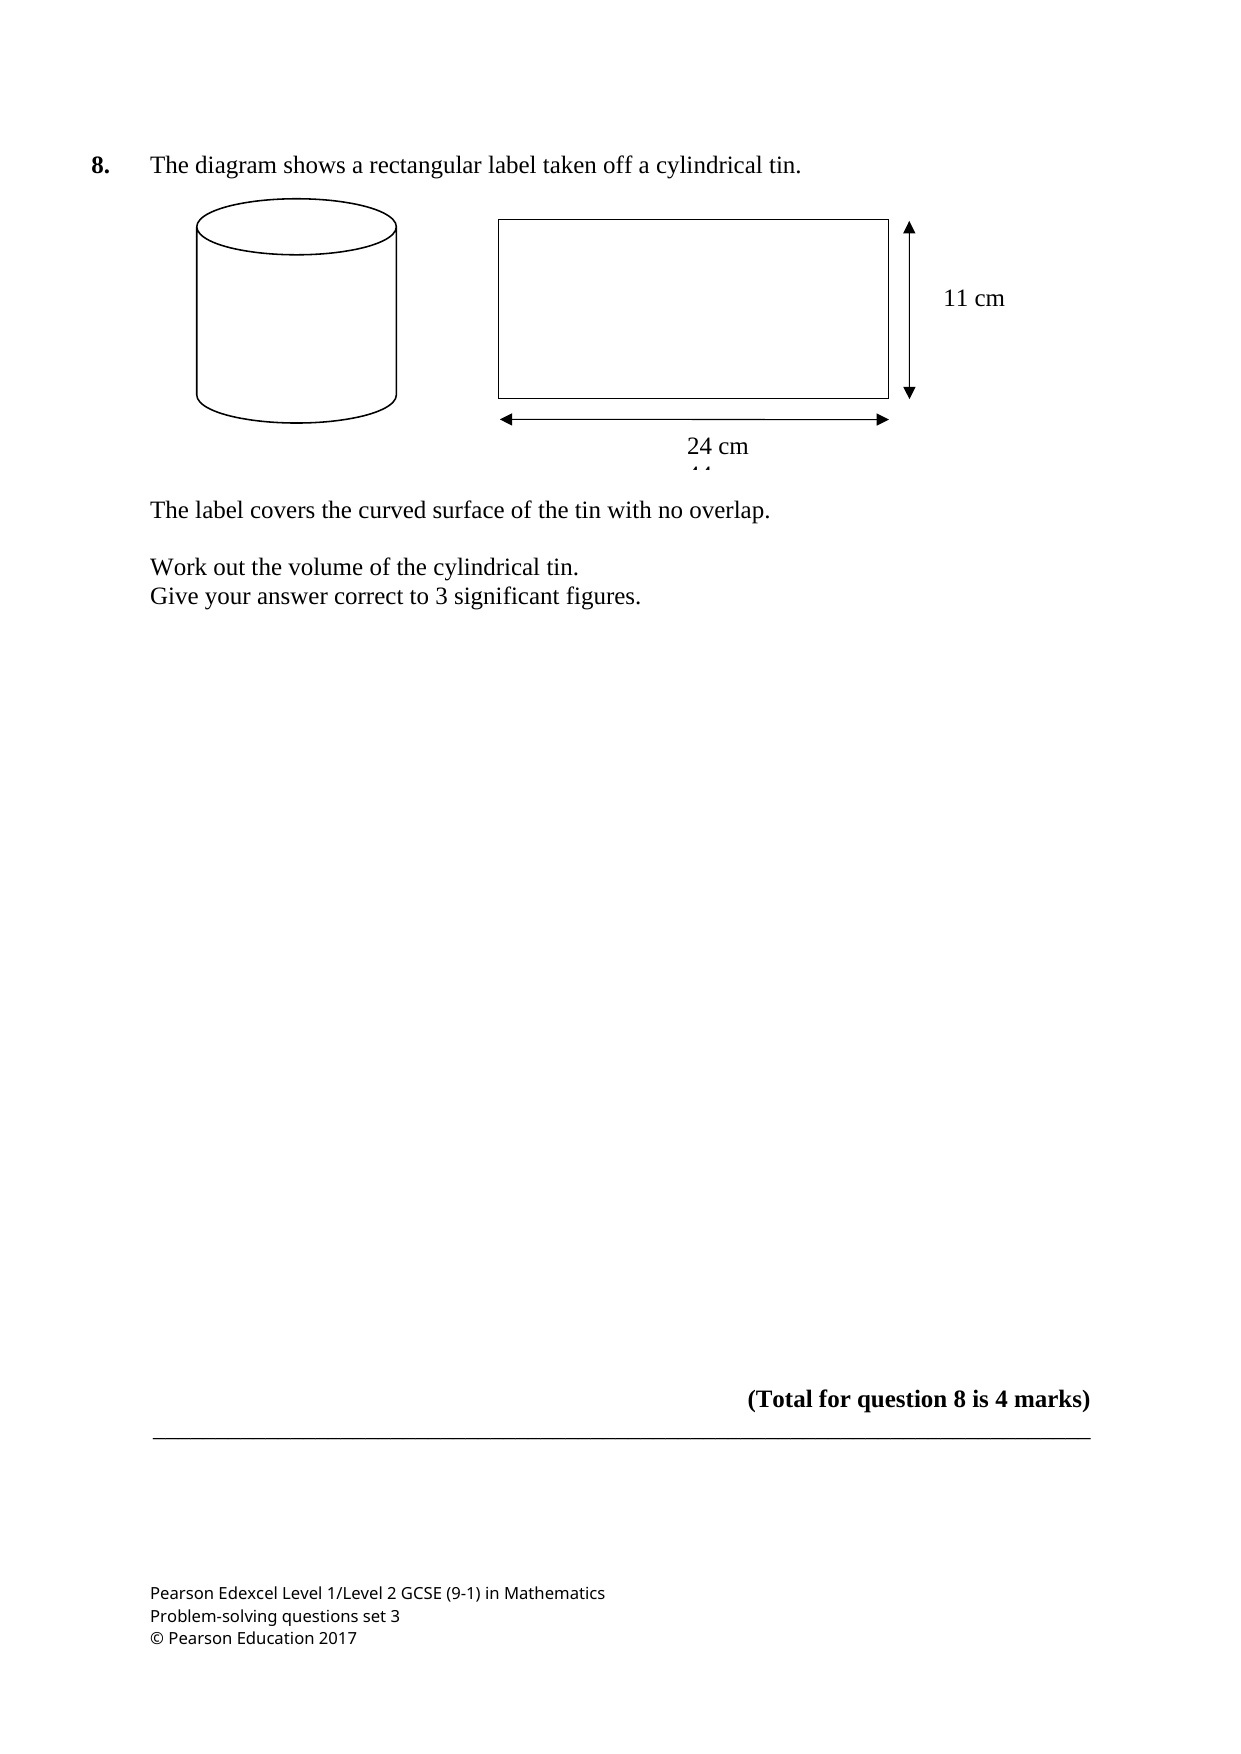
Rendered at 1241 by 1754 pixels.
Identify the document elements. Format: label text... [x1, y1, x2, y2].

text The label covers the curved surface of the tin with no overlap. [150, 495, 1090, 524]
text 8. The diagram shows a rectangular label taken off a cylindrical tin. [91, 150, 1090, 179]
text Give your answer correct to 3 significant figures. [150, 581, 1090, 610]
text (Total for question 8 is 4 marks) [150, 1384, 1090, 1413]
text ___________________________________________________________________________ [150, 1413, 1090, 1441]
text Work out the volume of the cylindrical tin. [150, 552, 1090, 581]
